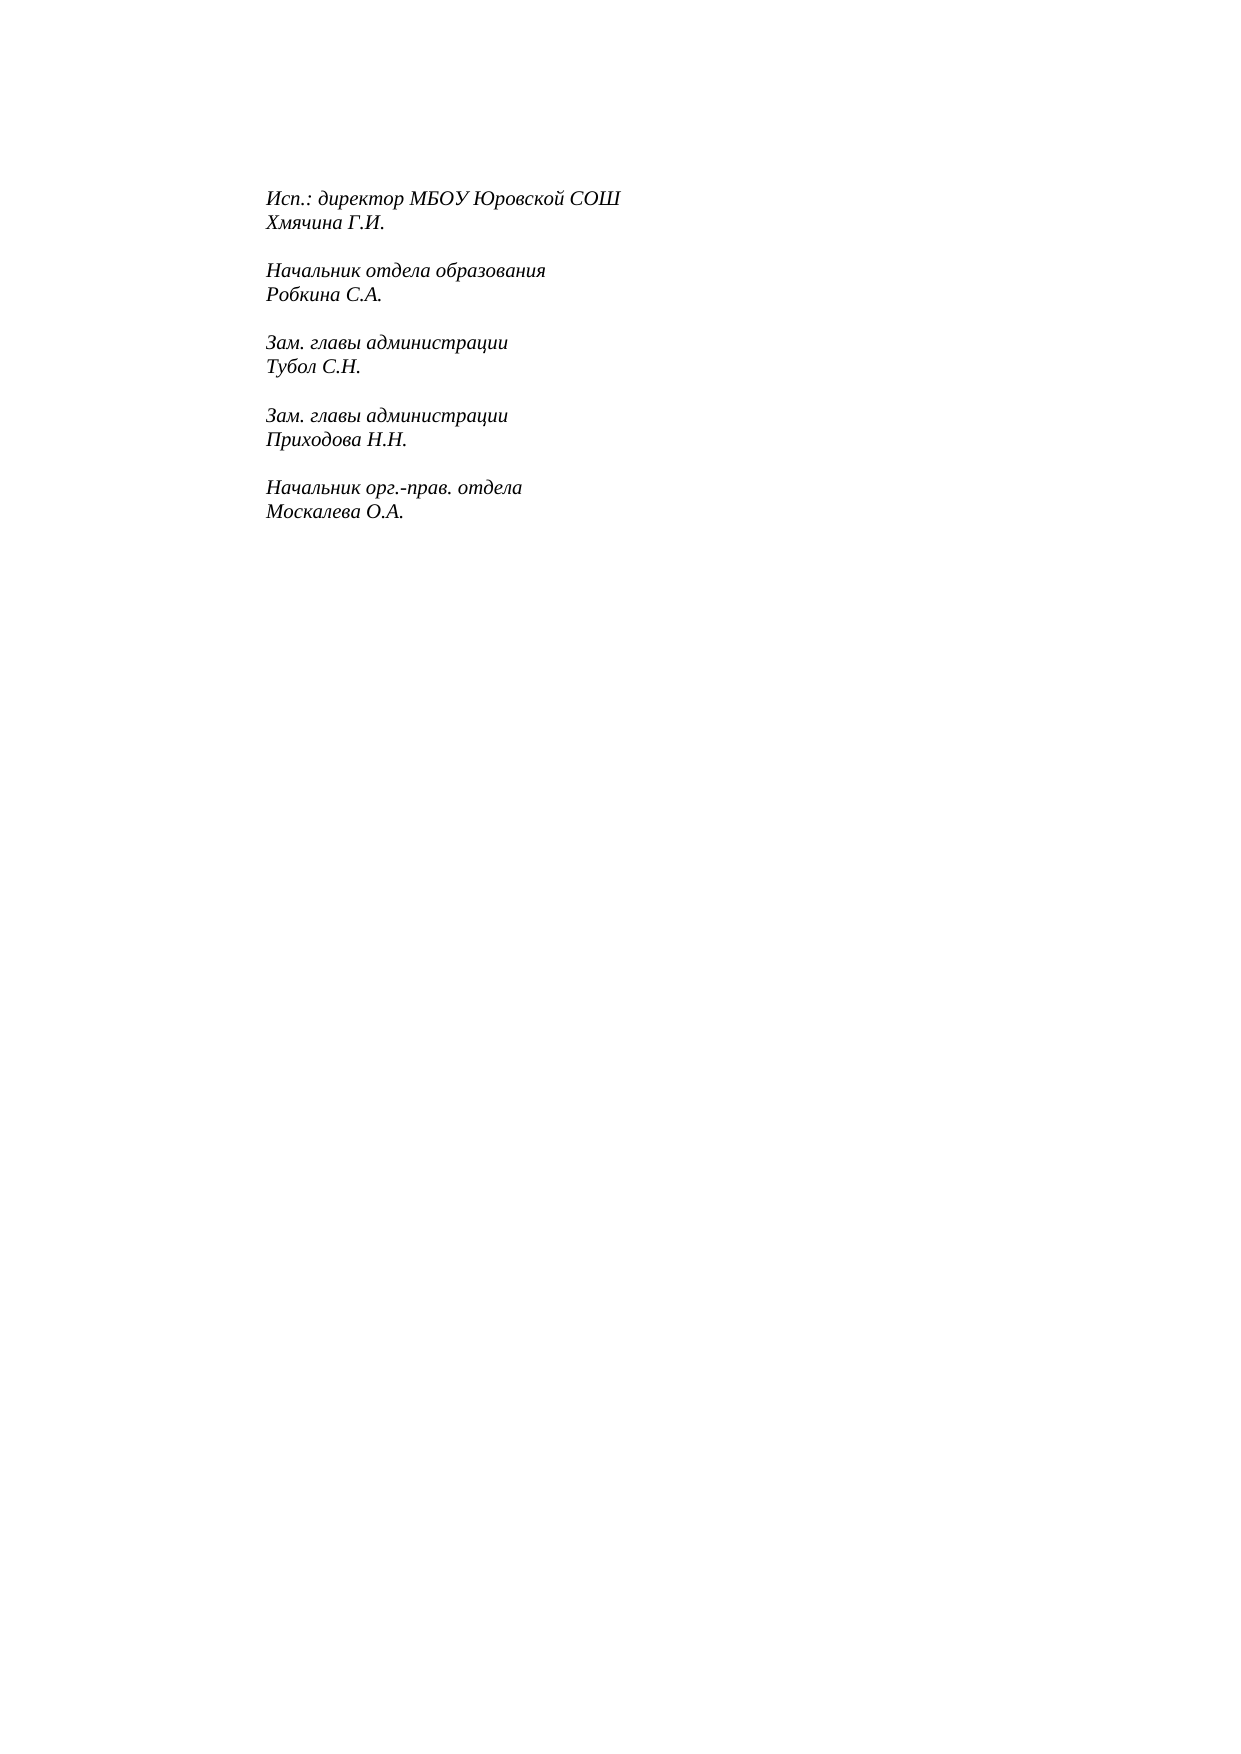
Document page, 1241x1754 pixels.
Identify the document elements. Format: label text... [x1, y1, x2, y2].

text Зам. главы администрации [177, 402, 1152, 427]
text Приходова Н.Н. [177, 427, 1152, 451]
text Начальник орг.-прав. отдела [177, 475, 1152, 499]
text Хмячина Г.И. [177, 210, 1152, 234]
text Зам. главы администрации [177, 330, 1152, 354]
text Москалева О.А. [177, 499, 1152, 523]
text Тубол С.Н. [177, 354, 1152, 378]
text Начальник отдела образования [177, 258, 1152, 282]
text Исп.: директор МБОУ Юровской СОШ [177, 186, 1152, 210]
text Робкина С.А. [177, 282, 1152, 306]
